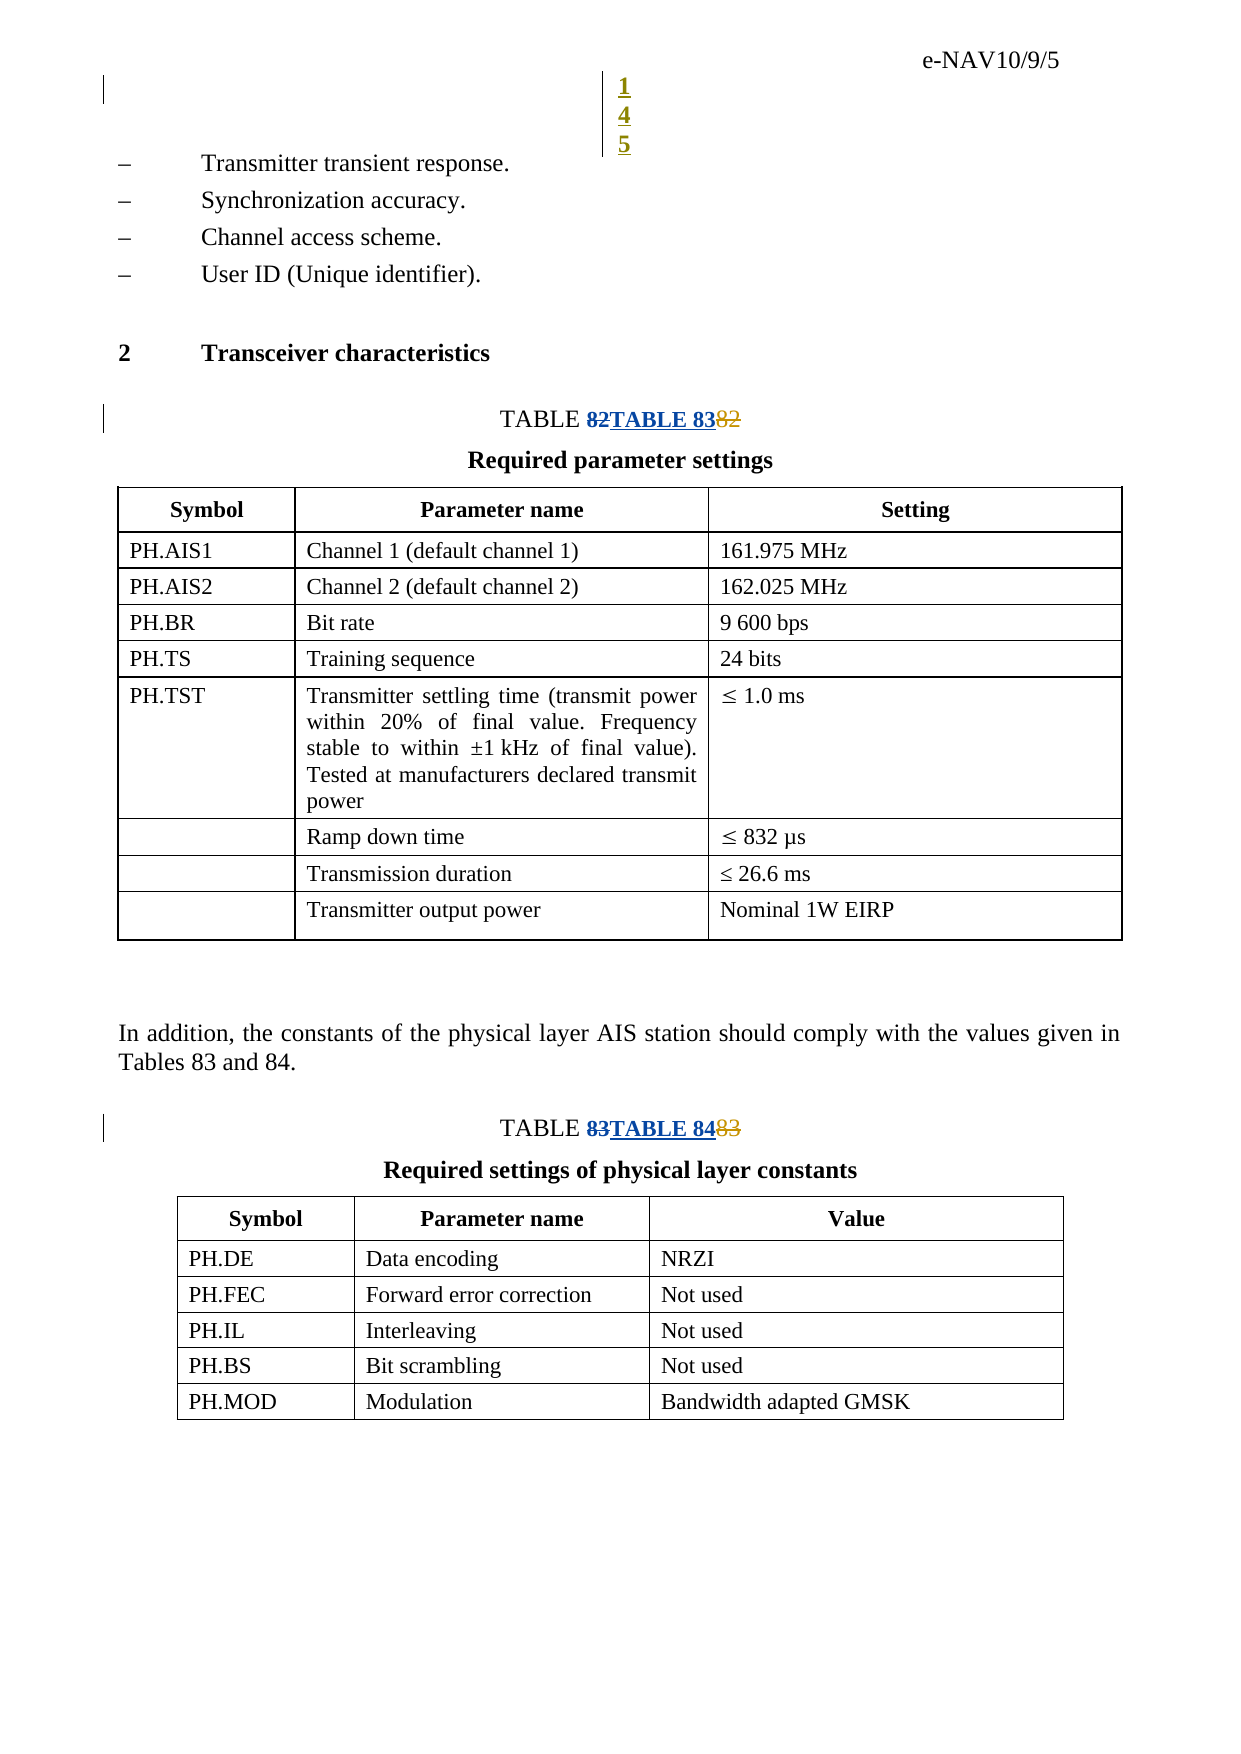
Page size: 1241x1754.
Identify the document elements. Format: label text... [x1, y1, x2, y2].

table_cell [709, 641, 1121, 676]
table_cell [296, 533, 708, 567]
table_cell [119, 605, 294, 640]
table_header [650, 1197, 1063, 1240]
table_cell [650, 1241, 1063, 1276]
text TABLE [118, 404, 1122, 433]
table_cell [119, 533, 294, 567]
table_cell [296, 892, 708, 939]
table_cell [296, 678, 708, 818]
text – Synchronization accuracy. [118, 185, 1122, 213]
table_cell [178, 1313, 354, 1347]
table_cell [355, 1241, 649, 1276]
title Required settings of physical layer constants [118, 1155, 1122, 1183]
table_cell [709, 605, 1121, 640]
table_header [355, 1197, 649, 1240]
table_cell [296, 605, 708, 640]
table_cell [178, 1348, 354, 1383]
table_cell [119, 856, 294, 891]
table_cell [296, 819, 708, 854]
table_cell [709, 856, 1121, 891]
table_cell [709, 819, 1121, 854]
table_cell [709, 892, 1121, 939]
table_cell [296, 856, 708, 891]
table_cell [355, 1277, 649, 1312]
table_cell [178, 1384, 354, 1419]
text – Channel access scheme. [118, 222, 1122, 251]
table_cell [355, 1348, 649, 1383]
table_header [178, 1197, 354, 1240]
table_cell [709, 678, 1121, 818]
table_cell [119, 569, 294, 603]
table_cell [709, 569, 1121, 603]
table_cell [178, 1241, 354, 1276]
text In addition, the constants of the physical layer AIS station should comply with the values given in Tables 83 and 84. [118, 1018, 1122, 1076]
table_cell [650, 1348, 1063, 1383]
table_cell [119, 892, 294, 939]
text – Transmitter transient response. [118, 148, 1122, 176]
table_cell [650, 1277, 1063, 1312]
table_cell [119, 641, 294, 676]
text TABLE [118, 1113, 1122, 1142]
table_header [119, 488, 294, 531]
text – User ID (Unique identifier). [118, 259, 1122, 288]
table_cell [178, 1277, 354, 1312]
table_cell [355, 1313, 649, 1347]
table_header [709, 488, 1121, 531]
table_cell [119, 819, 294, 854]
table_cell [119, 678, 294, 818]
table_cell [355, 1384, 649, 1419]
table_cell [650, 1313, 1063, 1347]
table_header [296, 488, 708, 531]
subtitle 2 Transceiver characteristics [118, 338, 1122, 366]
title Required parameter settings [118, 445, 1122, 474]
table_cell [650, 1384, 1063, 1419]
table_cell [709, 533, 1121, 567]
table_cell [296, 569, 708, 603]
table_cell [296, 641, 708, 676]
